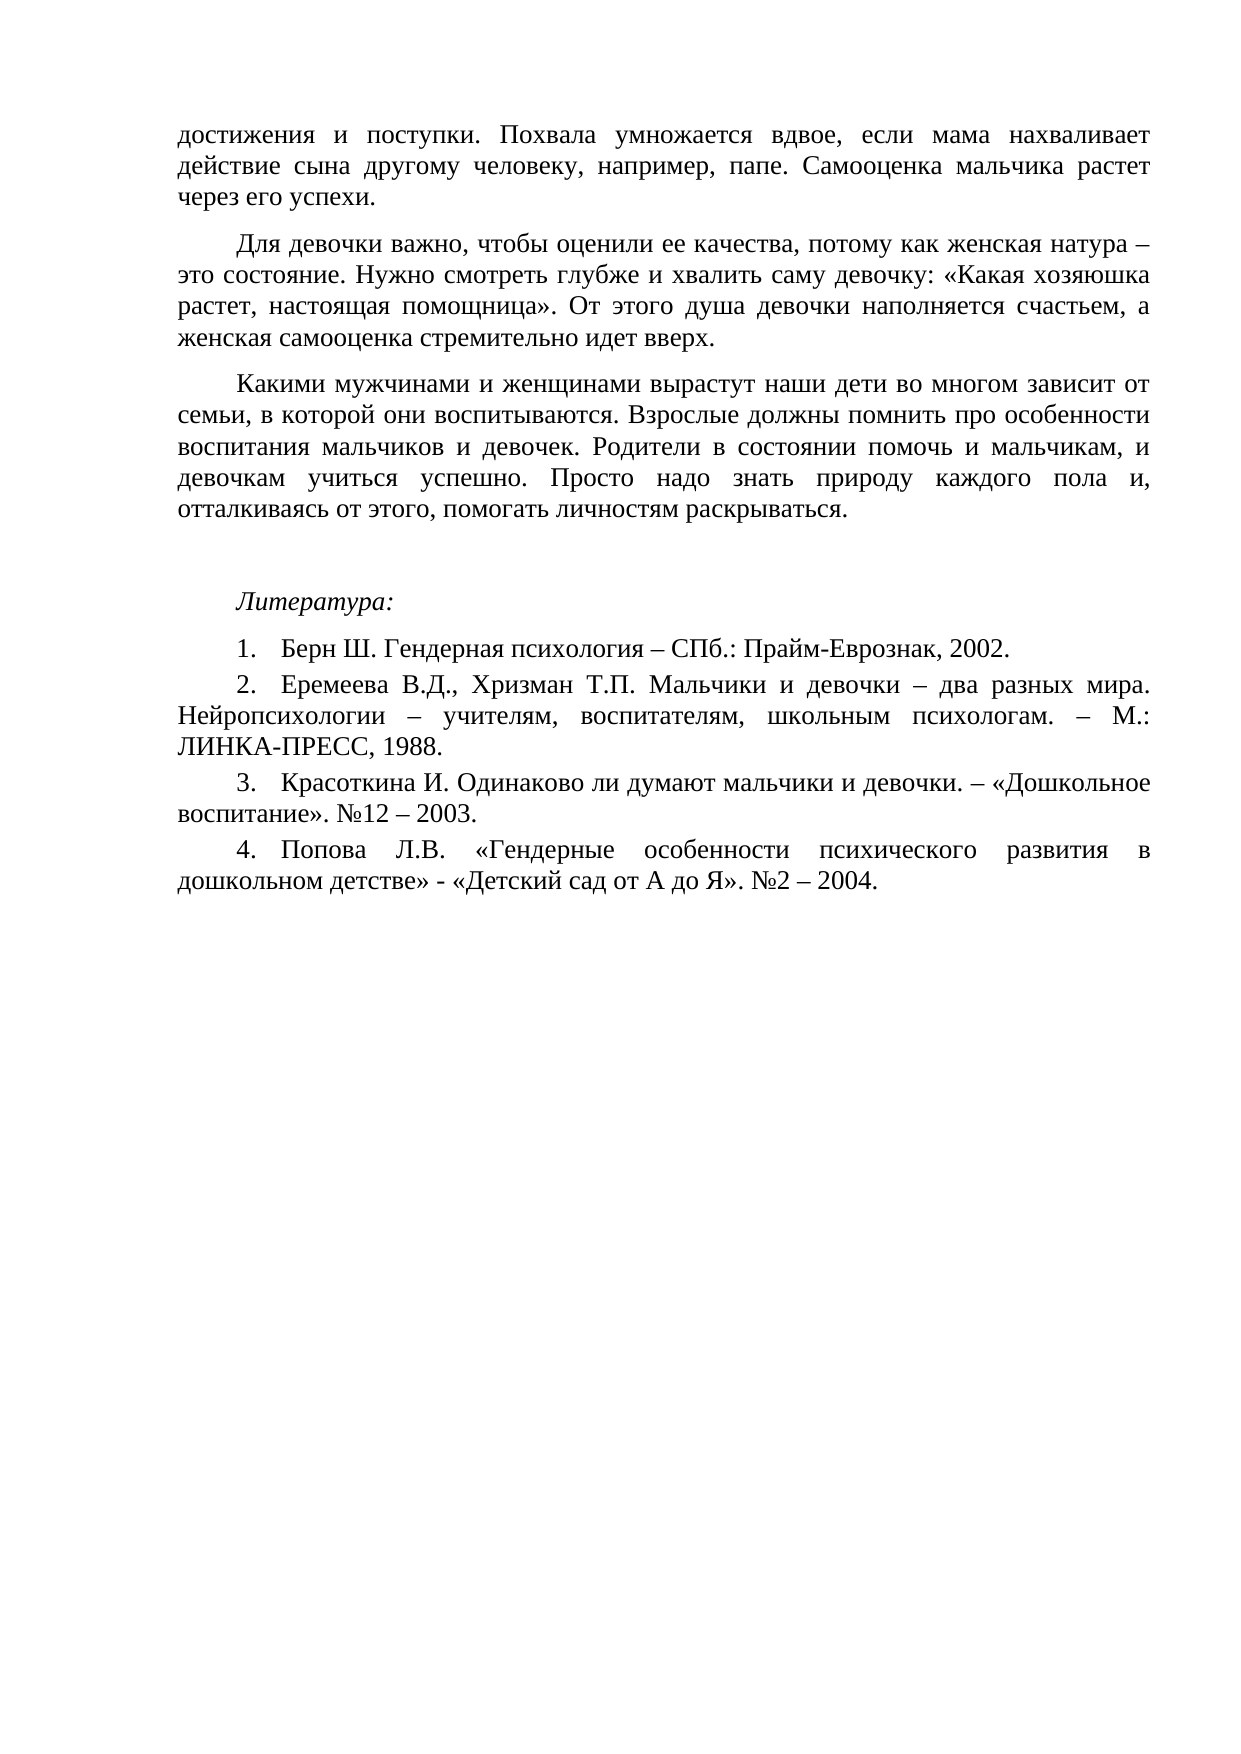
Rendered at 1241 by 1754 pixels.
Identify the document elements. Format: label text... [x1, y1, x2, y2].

list Красоткина И. Одинаково ли думают мальчики и девочки. – «Дошкольное воспитание». №12 – 2003. [177, 766, 1152, 828]
text Литература: [177, 586, 1152, 617]
text Для девочки важно, чтобы оценили ее качества, потому как женская натура – это состояние. Нужно смотреть глубже и хвалить саму девочку: «Какая хозяюшка растет, настоящая помощница». От этого душа девочки наполняется счастьем, а женская самооценка стремительно идет вверх. [177, 227, 1152, 352]
list Попова Л.В. «Гендерные особенности психического развития в дошкольном детстве» - «Детский сад от А до Я». №2 – 2004. [177, 833, 1152, 896]
list Еремеева В.Д., Хризман Т.П. Мальчики и девочки – два разных мира. Нейропсихологии – учителям, воспитателям, школьным психологам. – М.: ЛИНКА-ПРЕСС, 1988. [177, 668, 1152, 762]
list Берн Ш. Гендерная психология – СПб.: Прайм-Еврознак, 2002. [177, 632, 1152, 663]
text Какими мужчинами и женщинами вырастут наши дети во многом зависит от семьи, в которой они воспитываются. Взрослые должны помнить про особенности воспитания мальчиков и девочек. Родители в состоянии помочь и мальчикам, и девочкам учиться успешно. Просто надо знать природу каждого пола и, отталкиваясь от этого, помогать личностям раскрываться. [177, 367, 1152, 523]
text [177, 118, 1152, 212]
